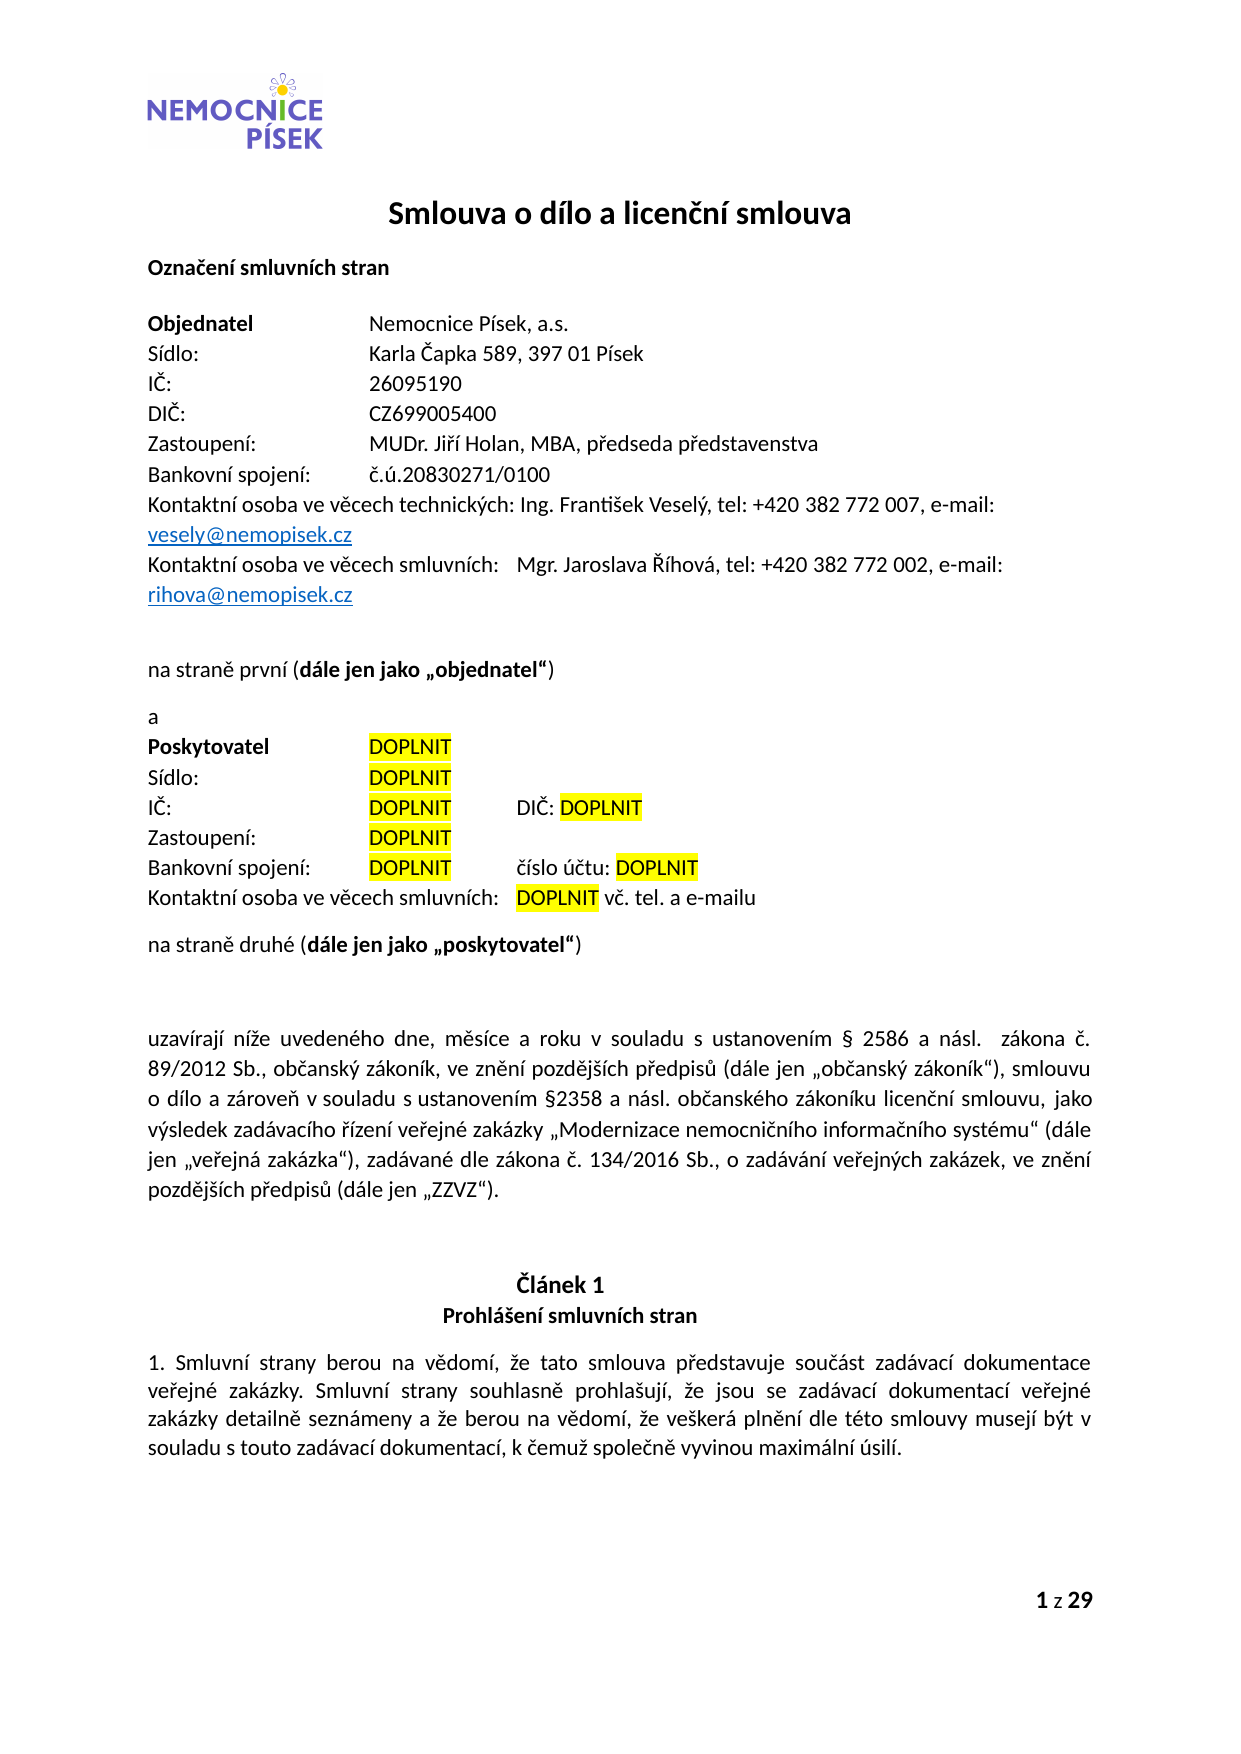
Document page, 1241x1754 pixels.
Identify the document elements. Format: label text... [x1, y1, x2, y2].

text uzavírají níže uvedeného dne, měsíce a roku v souladu s ustanovením § 2586 a násl. zákona č. 89/2012 Sb., občanský zákoník, ve znění pozdějších předpisů (dále jen „občanský zákoník“), smlouvu o dílo a zároveň v souladu s ustanovením §2358 a násl. občanského zákoníku licenční smlouvu, jako výsledek zadávacího řízení veřejné zakázky „Modernizace nemocničního informačního systému“ (dále jen „veřejná zakázka“), zadávané dle zákona č. 134/2016 Sb., o zadávání veřejných zakázek, ve znění pozdějších předpisů (dále jen „ZZVZ“). [148, 1024, 1093, 1203]
text Článek 1 Prohlášení smluvních stran [443, 1269, 1093, 1330]
text na straně druhé (dále jen jako „poskytovatel“) [148, 930, 1093, 958]
text na straně první (dále jen jako „objednatel“) [148, 655, 1093, 683]
text Označení smluvních stran [148, 253, 1093, 309]
text a Poskytovatel DOPLNIT Sídlo: DOPLNIT IČ: DOPLNIT DIČ: DOPLNIT Zastoupení: DOPLNIT Bankovní spojení: DOPLNIT číslo účtu: DOPLNIT Kontaktní osoba ve věcech smluvních: DOPLNIT vč. tel. a e-mailu [148, 702, 1093, 912]
text Objednatel Nemocnice Písek, a.s. Sídlo: Karla Čapka 589, 397 01 Písek IČ: 26095190 DIČ: CZ699005400 Zastoupení: MUDr. Jiří Holan, MBA, předseda představenstva Bankovní spojení: č.ú.20830271/0100 Kontaktní osoba ve věcech technických: Ing. František Veselý, tel: +420 382 772 007, e-mail: vesely@nemopisek.cz Kontaktní osoba ve věcech smluvních: Mgr. Jaroslava Říhová, tel: +420 382 772 002, e-mail: rihova@nemopisek.cz [148, 309, 1093, 608]
text 1. Smluvní strany berou na vědomí, že tato smlouva představuje součást zadávací dokumentace veřejné zakázky. Smluvní strany souhlasně prohlašují, že jsou se zadávací dokumentací veřejné zakázky detailně seznámeny a že berou na vědomí, že veškerá plnění dle této smlouvy musejí být v souladu s touto zadávací dokumentací, k čemuž společně vyvinou maximální úsilí. [148, 1348, 1093, 1461]
text Smlouva o dílo a licenční smlouva [148, 192, 1093, 233]
picture [147, 73, 323, 149]
